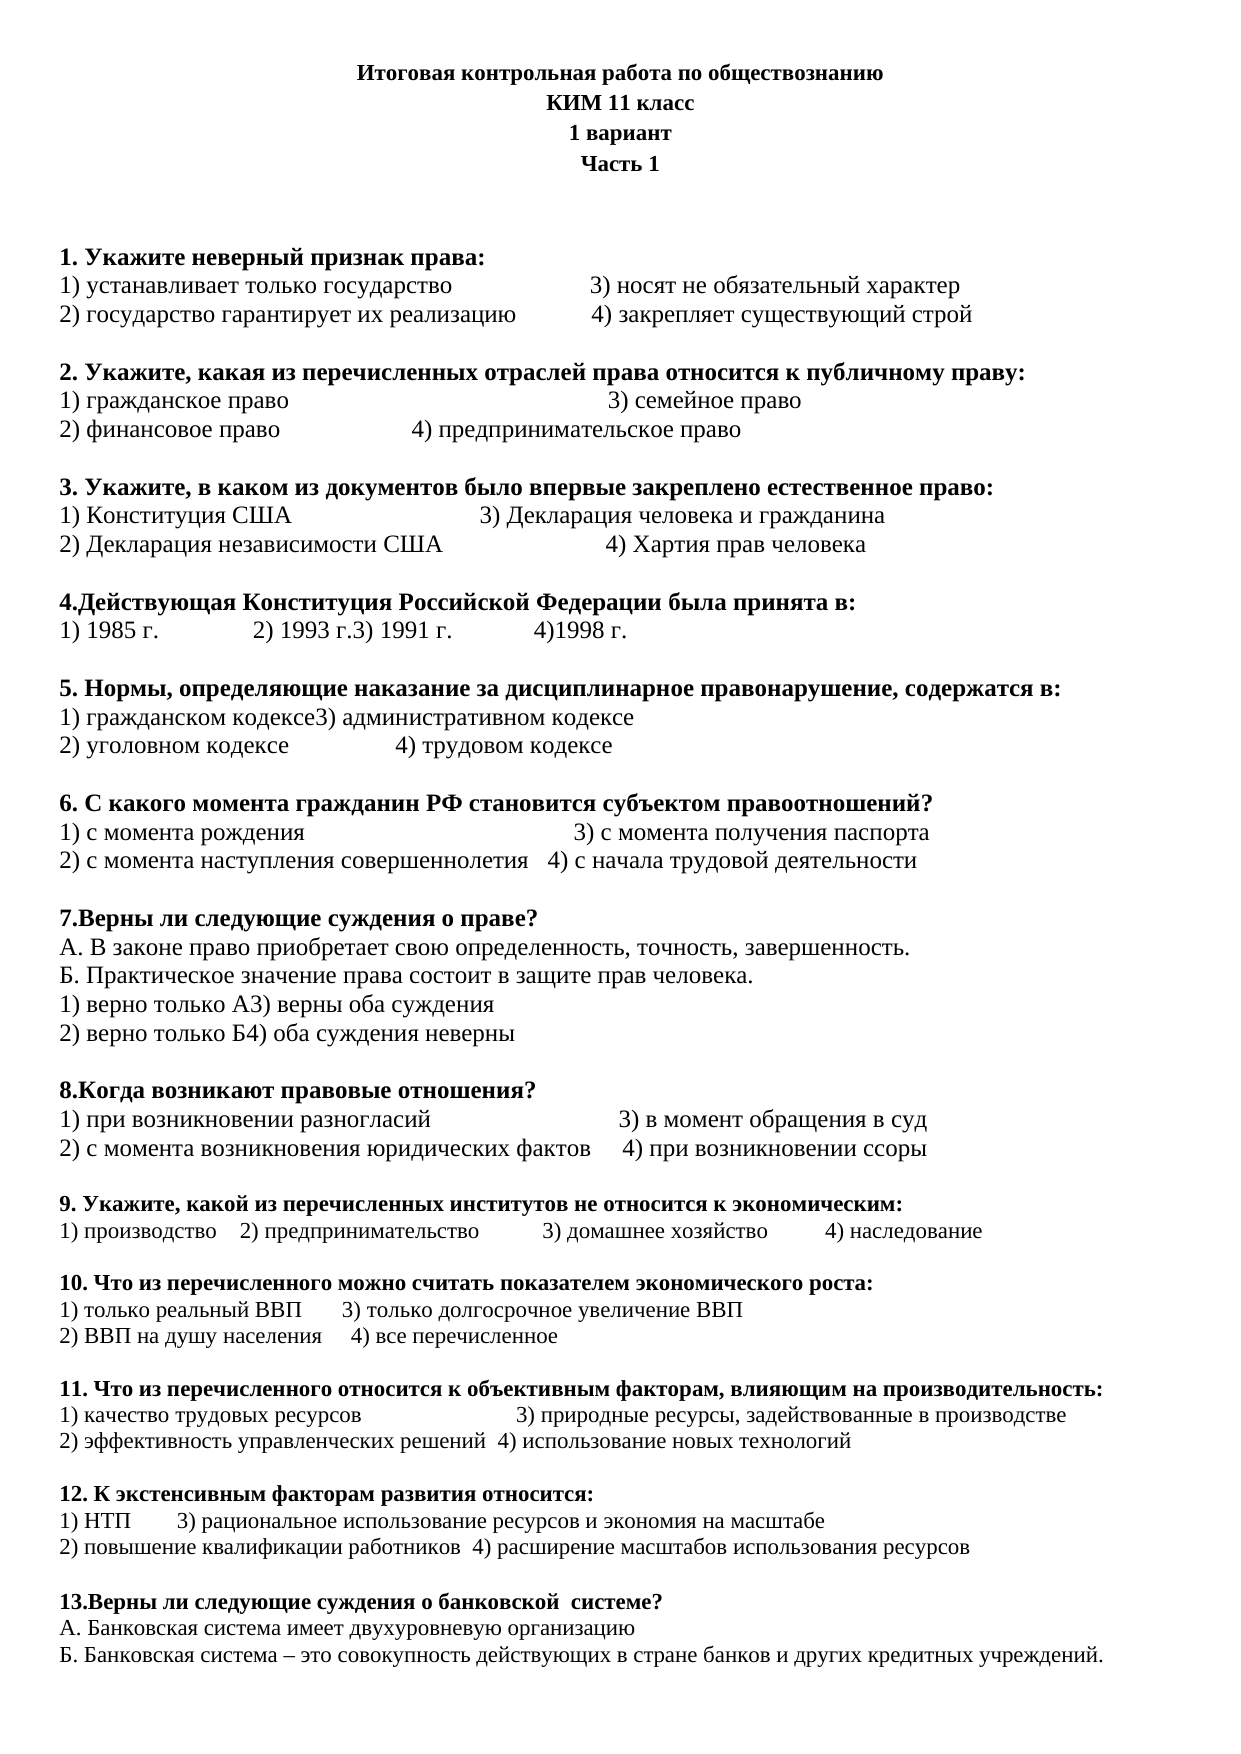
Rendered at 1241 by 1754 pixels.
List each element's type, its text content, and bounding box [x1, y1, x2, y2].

text 1) НТП 3) рациональное использование ресурсов и экономия на масштабе [59, 1507, 1181, 1533]
text 9. Укажите, какой из перечисленных институтов не относится к экономическим: [59, 1190, 1181, 1217]
text 1) Конституция США 3) Декларация человека и гражданина [59, 500, 1181, 529]
text 13.Верны ли следующие суждения о банковской системе? [59, 1588, 1181, 1614]
text 7.Верны ли следующие суждения о праве? [59, 903, 1181, 932]
text 2) уголовном кодексе 4) трудовом кодексе [59, 730, 1181, 759]
text А. Банковская система имеет двухуровневую организацию [59, 1614, 1181, 1641]
text 2) Декларация независимости США 4) Хартия прав человека [59, 529, 1181, 558]
text 1) с момента рождения 3) с момента получения паспорта [59, 817, 1181, 845]
text 2. Укажите, какая из перечисленных отраслей права относится к публичному праву: [59, 357, 1181, 385]
text Часть 1 [59, 150, 1181, 176]
text 2) с момента возникновения юридических фактов 4) при возникновении ссоры [59, 1133, 1181, 1162]
text 1) верно только А3) верны оба суждения [59, 989, 1181, 1018]
text 2) эффективность управленческих решений 4) использование новых технологий [59, 1428, 1181, 1454]
text 1) производство 2) предпринимательство 3) домашнее хозяйство 4) наследование [59, 1217, 1181, 1243]
text 1) при возникновении разногласий 3) в момент обращения в суд [59, 1104, 1181, 1133]
text 6. С какого момента гражданин РФ становится субъектом правоотношений? [59, 788, 1181, 817]
text 10. Что из перечисленного можно считать показателем экономического роста: [59, 1269, 1181, 1296]
text 4.Действующая Конституция Российской Федерации была принята в: [59, 587, 1181, 615]
text 2) верно только Б4) оба суждения неверны [59, 1018, 1181, 1047]
text 2) финансовое право 4) предпринимательское право [59, 414, 1181, 443]
text 8.Когда возникают правовые отношения? [59, 1075, 1181, 1104]
text 1) устанавливает только государство 3) носят не обязательный характер [59, 270, 1181, 299]
text Итоговая контрольная работа по обществознанию [59, 59, 1181, 85]
text 12. К экстенсивным факторам развития относится: [59, 1480, 1181, 1507]
text 1) гражданском кодексе3) административном кодексе [59, 702, 1181, 730]
text 1) гражданское право 3) семейное право [59, 385, 1181, 414]
text Б. Банковская система – это совокупность действующих в стране банков и других кредитных учреждений. [59, 1641, 1181, 1667]
text Б. Практическое значение права состоит в защите прав человека. [59, 960, 1181, 989]
text 1. Укажите неверный признак права: [59, 242, 1181, 270]
text 1) качество трудовых ресурсов 3) природные ресурсы, задействованные в производстве [59, 1401, 1181, 1428]
text 3. Укажите, в каком из документов было впервые закреплено естественное право: [59, 472, 1181, 500]
text 1) только реальный ВВП 3) только долгосрочное увеличение ВВП [59, 1296, 1181, 1322]
text 11. Что из перечисленного относится к объективным факторам, влияющим на производительность: [59, 1375, 1181, 1401]
text 2) повышение квалификации работников 4) расширение масштабов использования ресурсов [59, 1533, 1181, 1559]
text 1 вариант [59, 119, 1181, 146]
text А. В законе право приобретает свою определенность, точность, завершенность. [59, 932, 1181, 960]
text 1) 1985 г. 2) 1993 г.3) 1991 г. 4)1998 г. [59, 615, 1181, 644]
text 2) с момента наступления совершеннолетия 4) с начала трудовой деятельности [59, 845, 1181, 874]
text 5. Нормы, определяющие наказание за дисциплинарное правонарушение, содержатся в: [59, 673, 1181, 702]
text 2) государство гарантирует их реализацию 4) закрепляет существующий строй [59, 299, 1181, 328]
text 2) ВВП на душу населения 4) все перечисленное [59, 1322, 1181, 1348]
text КИМ 11 класс [59, 89, 1181, 116]
